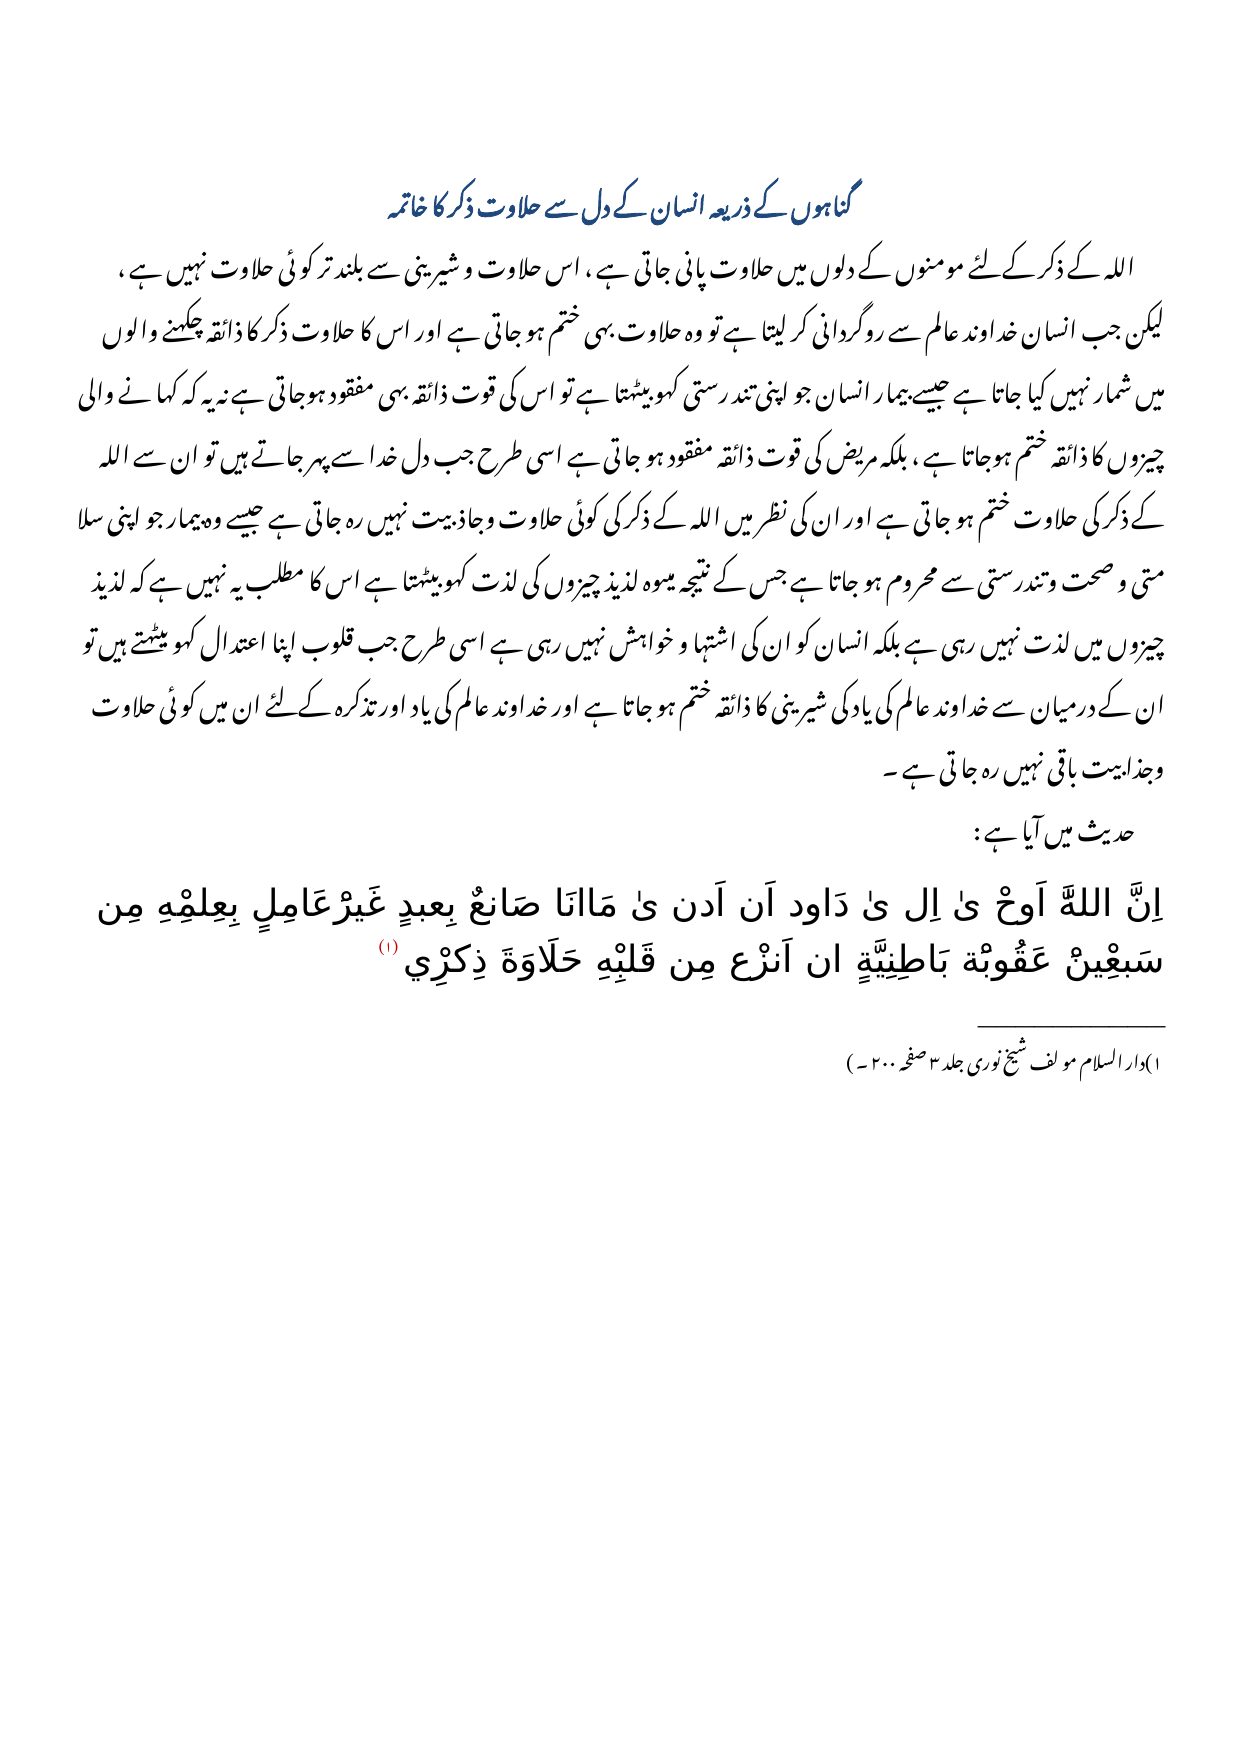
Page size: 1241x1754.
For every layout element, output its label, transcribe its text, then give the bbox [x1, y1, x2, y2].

text الله کے ذکر کےلئے مومنوں کے دلوں ميں حلاوت پانی جاتی ہے ، اس حلاوت و شيرینی سے بلند تر کو ئی حلاوت نہيں ہے ، ليکن جب انسان خداوند عالم سے روگردانی کر ليتا ہے تو وہ حلاوت بهی ختم ہو جاتی ہے اور اس کا حلاوت ذکر کا ذائقہ چکهنے والوں ميں شمار نہيں کيا جاتا ہے جيسے بيمار انسان جو اپنی تند رستی کهو بيڻهتا ہے تو اس کی قوت ذائقہ بهی مفقود ہوجاتی ہے نہ یہ کہ کها نے والی چيزوں کا ذائقہ ختم ہوجاتا ہے ، بلکہ مریض کی قوت ذائقہ مفقود ہو جاتی ہے اسی طرح جب دل خدا سے پهر جاتے ہيں تو ان سے الله کے ذکر کی حلاوت ختم ہو جاتی ہے اور ان کی نظر ميں الله کے ذکر کی کوئی حلاوت وجاذبيت نہيں رہ جاتی ہے جيسے وہ بيمار جو اپنی سلا متی و صحت و تندرستی سے محروم ہو جاتا ہے جس کے نتيجہ ميںوہ لذیذ چيزوں کی لذت کهو بيڻهتا ہے اس کا مطلب یہ نہيں ہے کہ لذیذ چيزوں ميں لذت نہيں رہی ہے بلکہ انسان کو ان کی اشتہا و خواہش نہيں رہی ہے اسی طرح جب قلوب اپنا اعتدال کهو بيڻهتے ہيں تو ان کے درميان سے خداوند عالم کی یاد کی شيرینی کا ذائقہ ختم ہو جاتا ہے اور خداوند عالم کی یاد اور تذکرہ کےلئے ان ميں کو ئی حلاوت وجذابيت باقی نہيں رہ جا تی ہے ۔ [75, 231, 1165, 794]
text حدیث ميں آیا ہے : [75, 794, 1165, 856]
text اِنَّ اللهَّٰ اَوحْ یٰ اِل یٰ دَاود اَن اَدن یٰ مَاانَا صَانعٌ بِعبدٍ غَيرَْعَامِلٍ بِعِلمِْهِ مِن سَبعِْينَْ عَقُوبَْة بَاطِنِيَّةٍ ان اَنزْع مِن قَلبِْهِ حَلَاوَةَ ذِکرِْي (١) ____________________ ١)دار السلام مو لف شيخ نوری جلد ٣ صفحہ ٢٠٠ ۔ ) [75, 881, 1165, 1081]
subtitle گناہوں کے ذریعہ انسان کے دل سے حلاوت ذکر کا خاتمہ [75, 169, 1165, 231]
